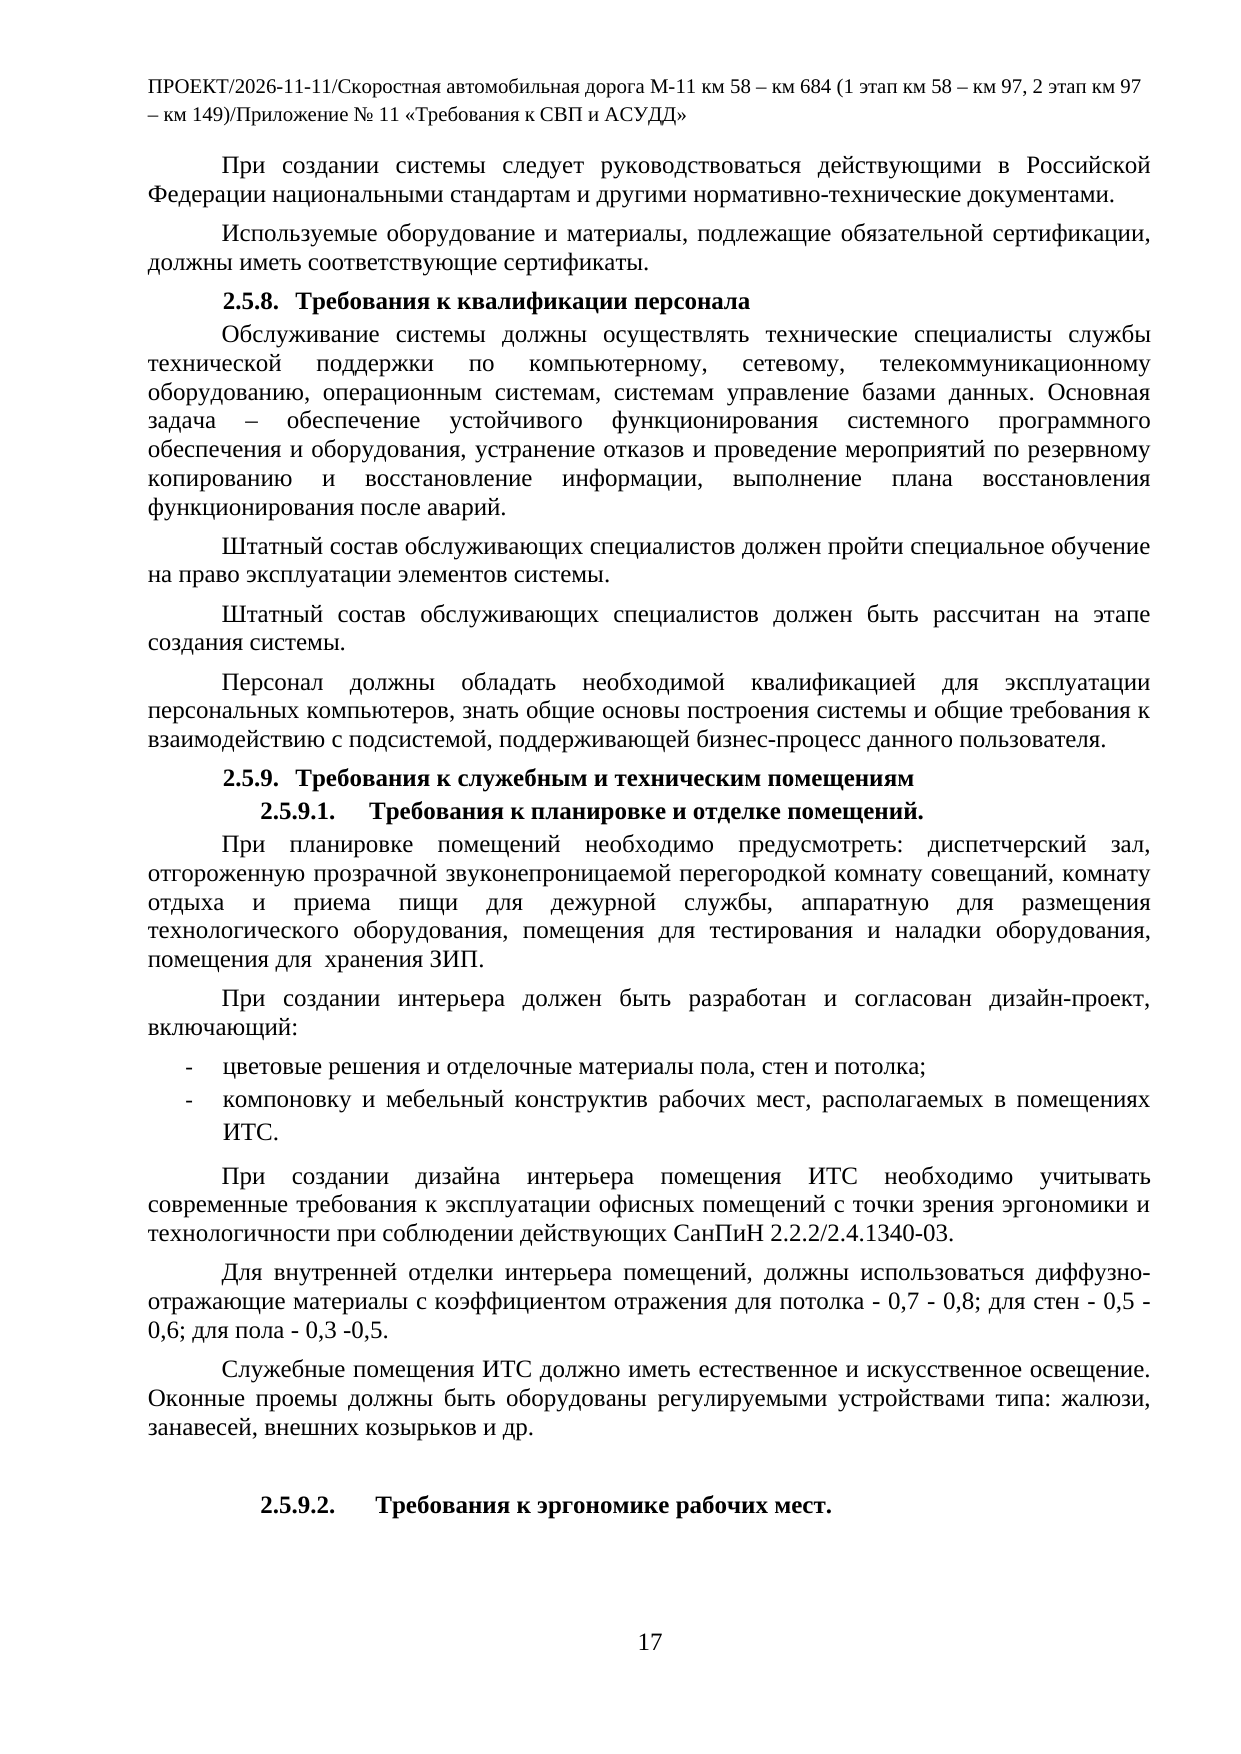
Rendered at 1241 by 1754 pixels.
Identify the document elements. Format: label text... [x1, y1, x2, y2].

text Для внутренней отделки интерьера помещений, должны использоваться диффузно-отражающие материалы с коэффициентом отражения для потолка - 0,7 - 0,8; для стен - 0,5 - 0,6; для пола - 0,3 -0,5. [148, 1257, 1152, 1344]
list Требования к квалификации персонала [223, 286, 1152, 315]
list компоновку и мебельный конструктив рабочих мест, располагаемых в помещениях ИТС. [185, 1084, 1152, 1146]
list Требования к планировке и отделке помещений. [260, 796, 1152, 825]
text Персонал должны обладать необходимой квалификацией для эксплуатации персональных компьютеров, знать общие основы построения системы и общие требования к взаимодействию с подсистемой, поддерживающей бизнес-процесс данного пользователя. [148, 667, 1152, 753]
text Штатный состав обслуживающих специалистов должен быть рассчитан на этапе создания системы. [148, 599, 1152, 656]
list Требования к эргономике рабочих мест. [260, 1490, 1152, 1519]
text Используемые оборудование и материалы, подлежащие обязательной сертификации, должны иметь соответствующие сертификаты. [148, 218, 1152, 276]
text При создании интерьера должен быть разработан и согласован дизайн-проект, включающий: [148, 983, 1152, 1041]
text Обслуживание системы должны осуществлять технические специалисты службы технической поддержки по компьютерному, сетевому, телекоммуникационному оборудованию, операционным системам, системам управление базами данных. Основная задача – обеспечение устойчивого функционирования системного программного обеспечения и оборудования, устранение отказов и проведение мероприятий по резервному копированию и восстановление информации, выполнение плана восстановления функционирования после аварий. [148, 319, 1152, 520]
text При планировке помещений необходимо предусмотреть: диспетчерский зал, отгороженную прозрачной звуконепроницаемой перегородкой комнату совещаний, комнату отдыха и приема пищи для дежурной службы, аппаратную для размещения технологического оборудования, помещения для тестирования и наладки оборудования, помещения для хранения ЗИП. [148, 829, 1152, 973]
text Служебные помещения ИТС должно иметь естественное и искусственное освещение. Оконные проемы должны быть оборудованы регулируемыми устройствами типа: жалюзи, занавесей, внешних козырьков и др. [148, 1354, 1152, 1440]
text Штатный состав обслуживающих специалистов должен пройти специальное обучение на право эксплуатации элементов системы. [148, 531, 1152, 588]
text При создании дизайна интерьера помещения ИТС необходимо учитывать современные требования к эксплуатации офисных помещений с точки зрения эргономики и технологичности при соблюдении действующих СанПиН 2.2.2/2.4.1340-03. [148, 1161, 1152, 1247]
list цветовые решения и отделочные материалы пола, стен и потолка; [185, 1051, 1152, 1080]
list Требования к служебным и техническим помещениям [223, 763, 1152, 792]
text При создании системы следует руководствоваться действующими в Российской Федерации национальными стандартам и другими нормативно-технические документами. [148, 150, 1152, 208]
